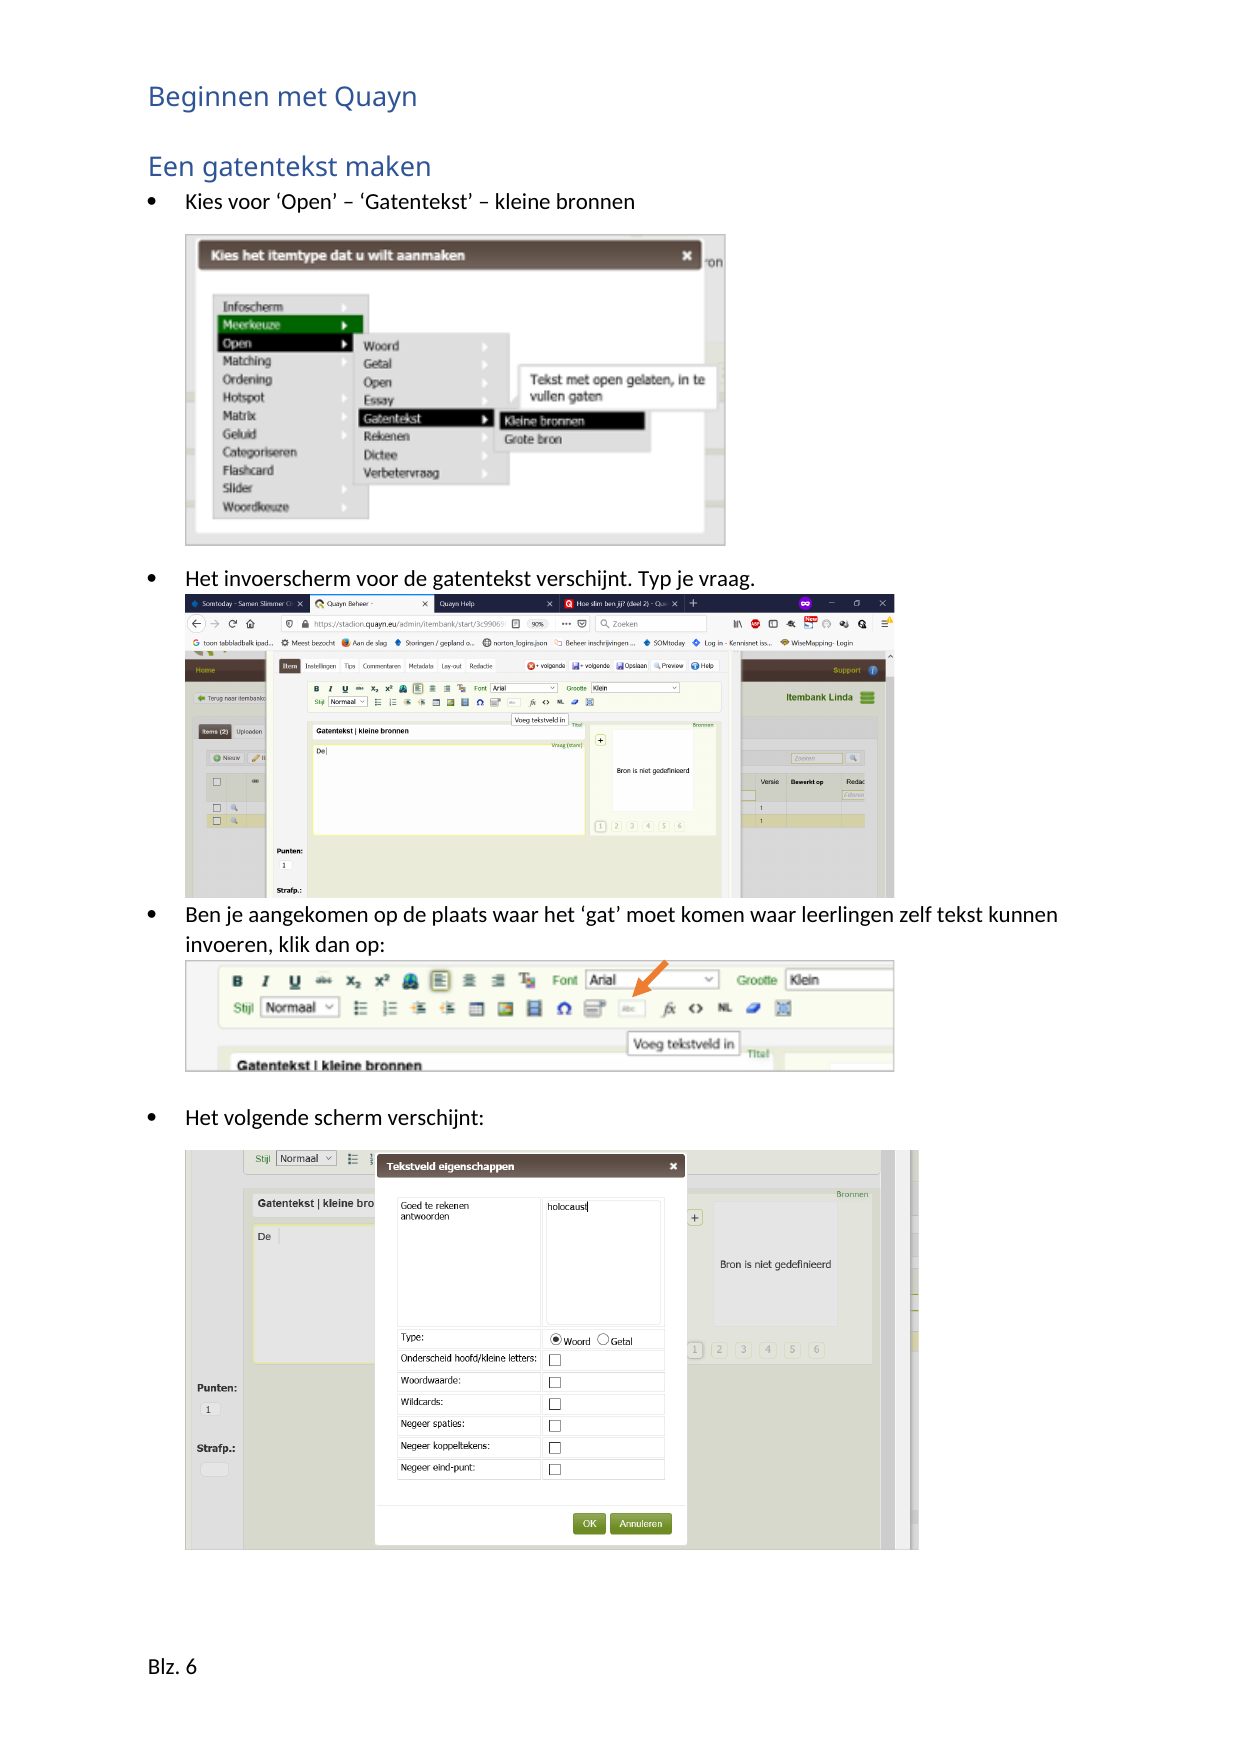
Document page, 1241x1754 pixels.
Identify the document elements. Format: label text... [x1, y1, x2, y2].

picture [185, 234, 726, 546]
picture [185, 960, 895, 1072]
list Het volgende scherm verschijnt: [148, 1103, 1093, 1132]
subtitle Een gatentekst maken [148, 148, 1093, 184]
picture [185, 1150, 919, 1550]
list Kies voor ‘Open’ – ‘Gatentekst’ – kleine bronnen [148, 187, 1093, 215]
picture [185, 594, 895, 898]
